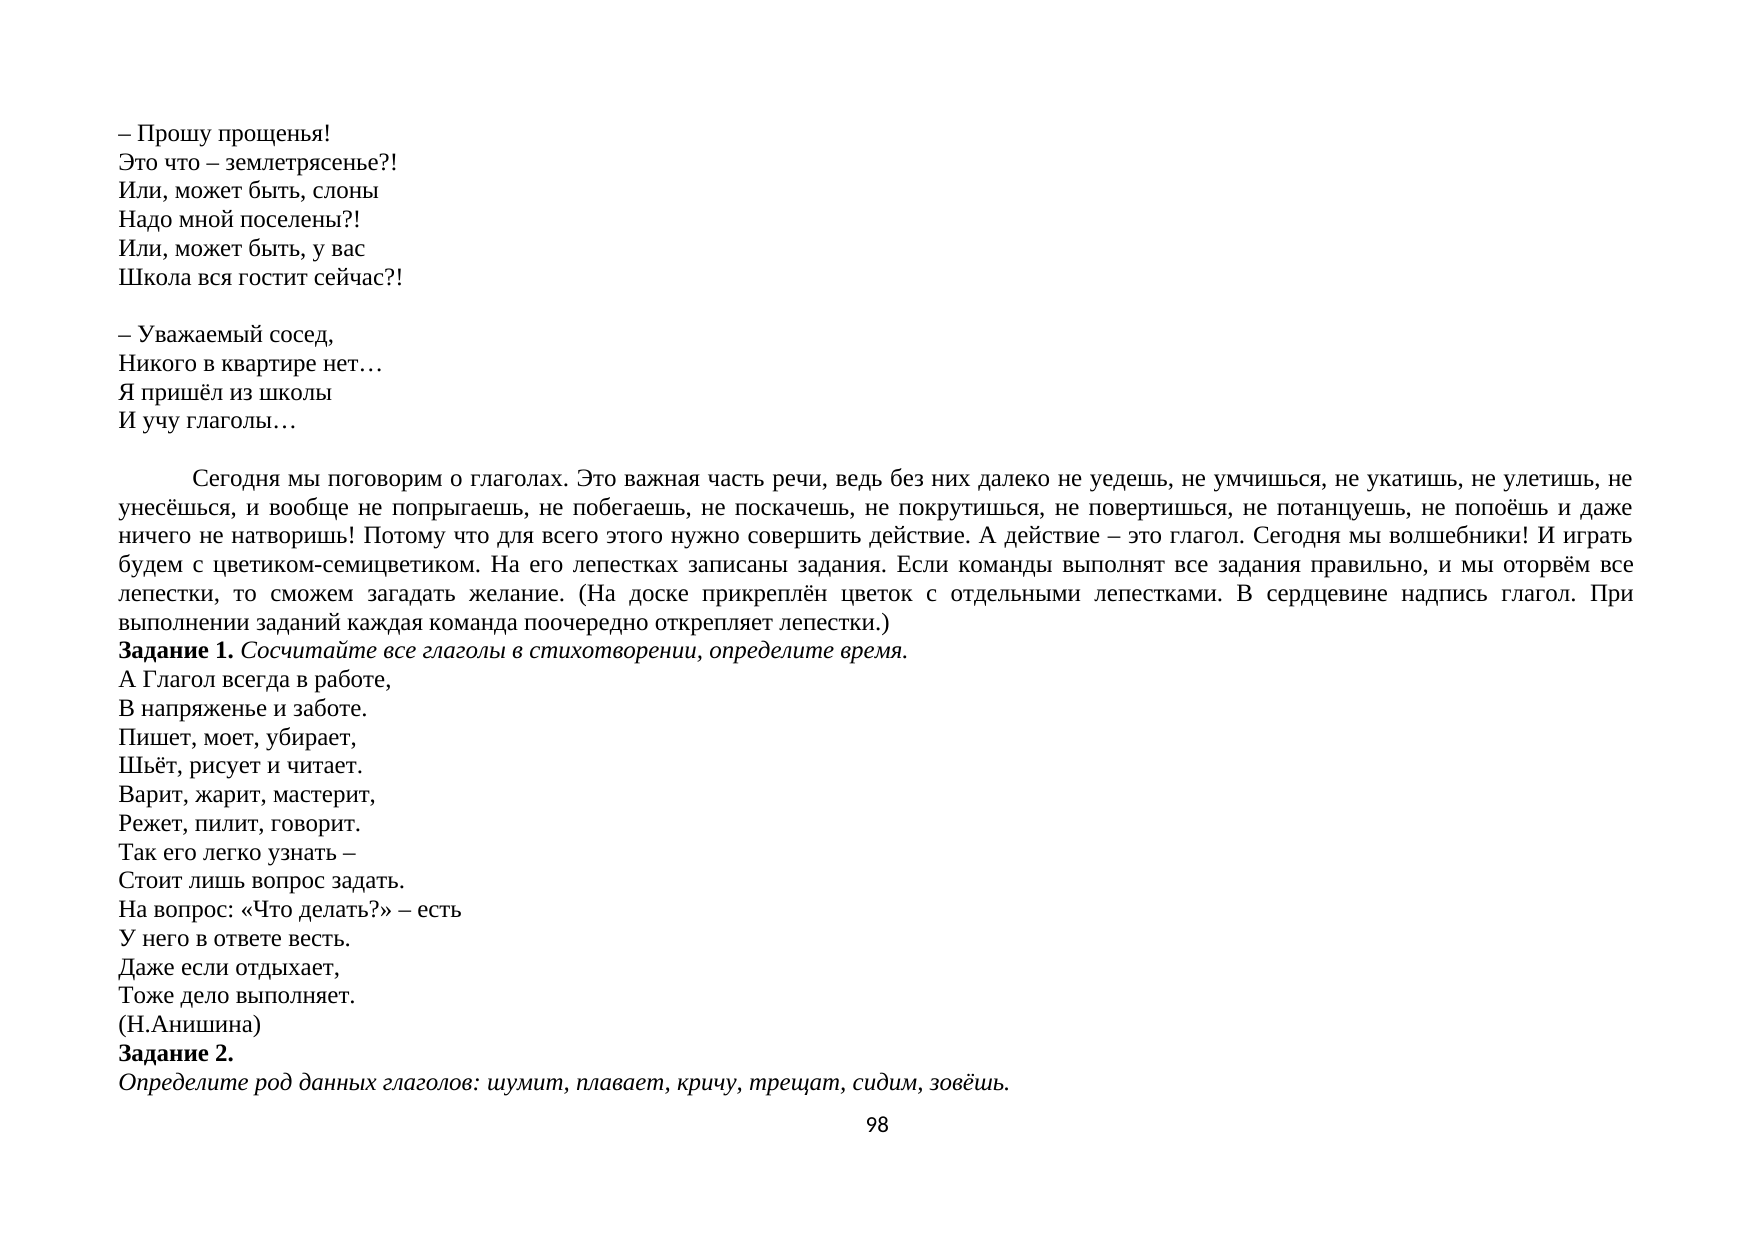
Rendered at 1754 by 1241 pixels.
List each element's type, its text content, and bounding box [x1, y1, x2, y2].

text – Уважаемый сосед, [118, 319, 1636, 348]
text Определите род данных глаголов: шумит, плавает, кричу, трещат, сидим, зовёшь. [118, 1067, 1636, 1096]
text Так его легко узнать – [118, 837, 1636, 866]
text Тоже дело выполняет. [118, 981, 1636, 1009]
text В напряженье и заботе. [118, 693, 1636, 722]
text Сегодня мы поговорим о глаголах. Это важная часть речи, ведь без них далеко не уедешь, не умчишься, не укатишь, не улетишь, не унесёшься, и вообще не попрыгаешь, не побегаешь, не поскачешь, не покрутишься, не повертишься, не потанцуешь, не попоёшь и даже ничего не натворишь! Потому что для всего этого нужно совершить действие. А действие – это глагол. Сегодня мы волшебники! И играть будем с цветиком-семицветиком. На его лепестках записаны задания. Если команды выполнят все задания правильно, и мы оторвём все лепестки, то сможем загадать желание. (На доске прикреплён цветок с отдельными лепестками. В сердцевине надпись глагол. При выполнении заданий каждая команда поочередно открепляет лепестки.) [118, 463, 1636, 636]
text Даже если отдыхает, [118, 952, 1636, 981]
text Шьёт, рисует и читает. [118, 751, 1636, 779]
text Варит, жарит, мастерит, [118, 779, 1636, 808]
text Надо мной поселены?! [118, 204, 1636, 233]
text Задание 2. [118, 1038, 1636, 1067]
text А Глагол всегда в работе, [118, 664, 1636, 693]
text (Н.Анишина) [118, 1009, 1636, 1038]
text Стоит лишь вопрос задать. [118, 866, 1636, 894]
text Или, может быть, у вас [118, 233, 1636, 262]
text Это что – землетрясенье?! [118, 147, 1636, 176]
text На вопрос: «Что делать?» – есть [118, 894, 1636, 923]
text Никого в квартире нет… [118, 348, 1636, 377]
text – Прошу прощенья! [118, 118, 1636, 147]
text Я пришёл из школы [118, 377, 1636, 406]
text Школа вся гостит сейчас?! [118, 262, 1636, 291]
text У него в ответе весть. [118, 923, 1636, 952]
text Или, может быть, слоны [118, 176, 1636, 204]
text Задание 1. Сосчитайте все глаголы в стихотворении, определите время. [118, 636, 1636, 664]
text И учу глаголы… [118, 406, 1636, 434]
text Пишет, моет, убирает, [118, 722, 1636, 751]
text Режет, пилит, говорит. [118, 808, 1636, 837]
